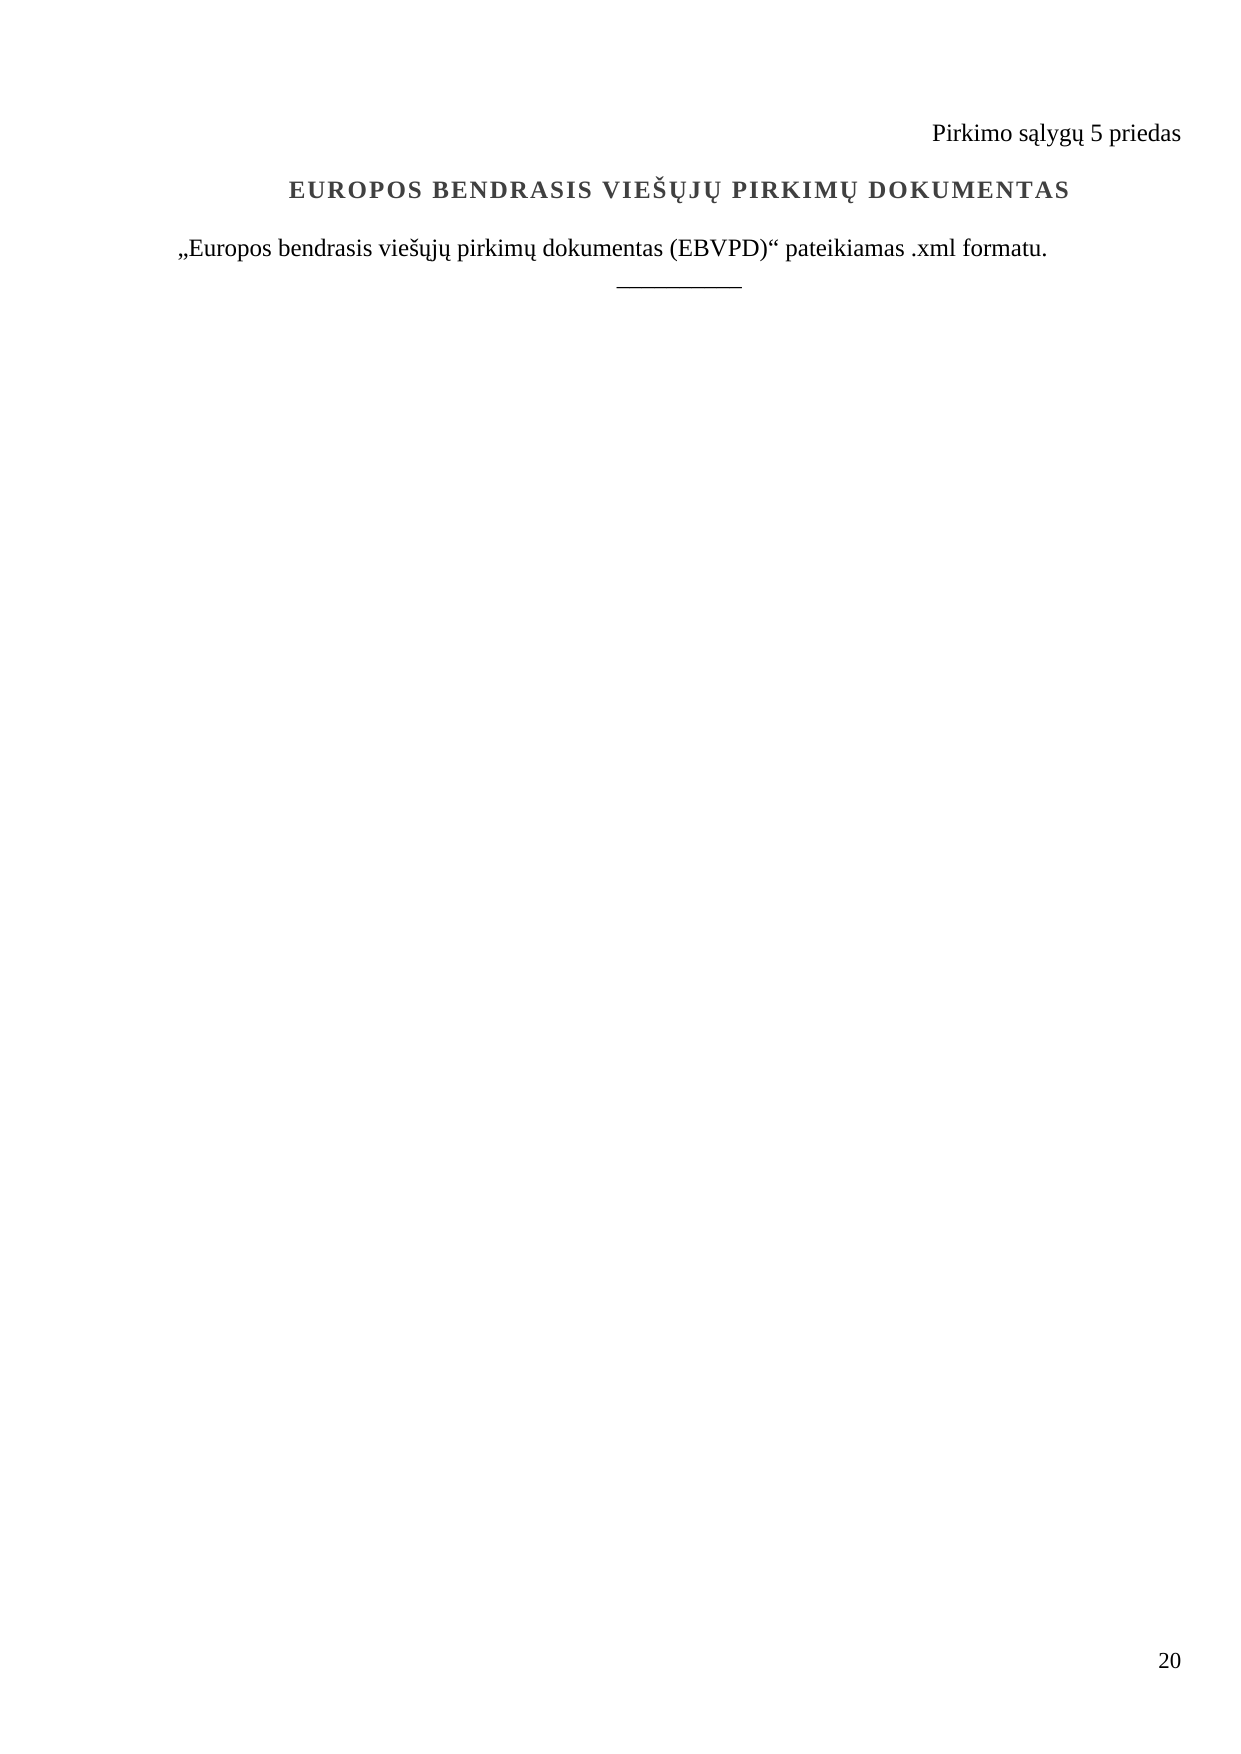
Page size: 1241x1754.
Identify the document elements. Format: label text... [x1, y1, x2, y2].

text „Europos bendrasis viešųjų pirkimų dokumentas (EBVPD)“ pateikiamas .xml formatu. [177, 233, 1181, 262]
list EUROPOS BENDRASIS VIEŠŲJŲ PIRKIMŲ DOKUMENTAS [177, 176, 1181, 204]
list Pirkimo sąlygų 5 priedas [177, 118, 1181, 147]
text __________ [177, 262, 1181, 291]
